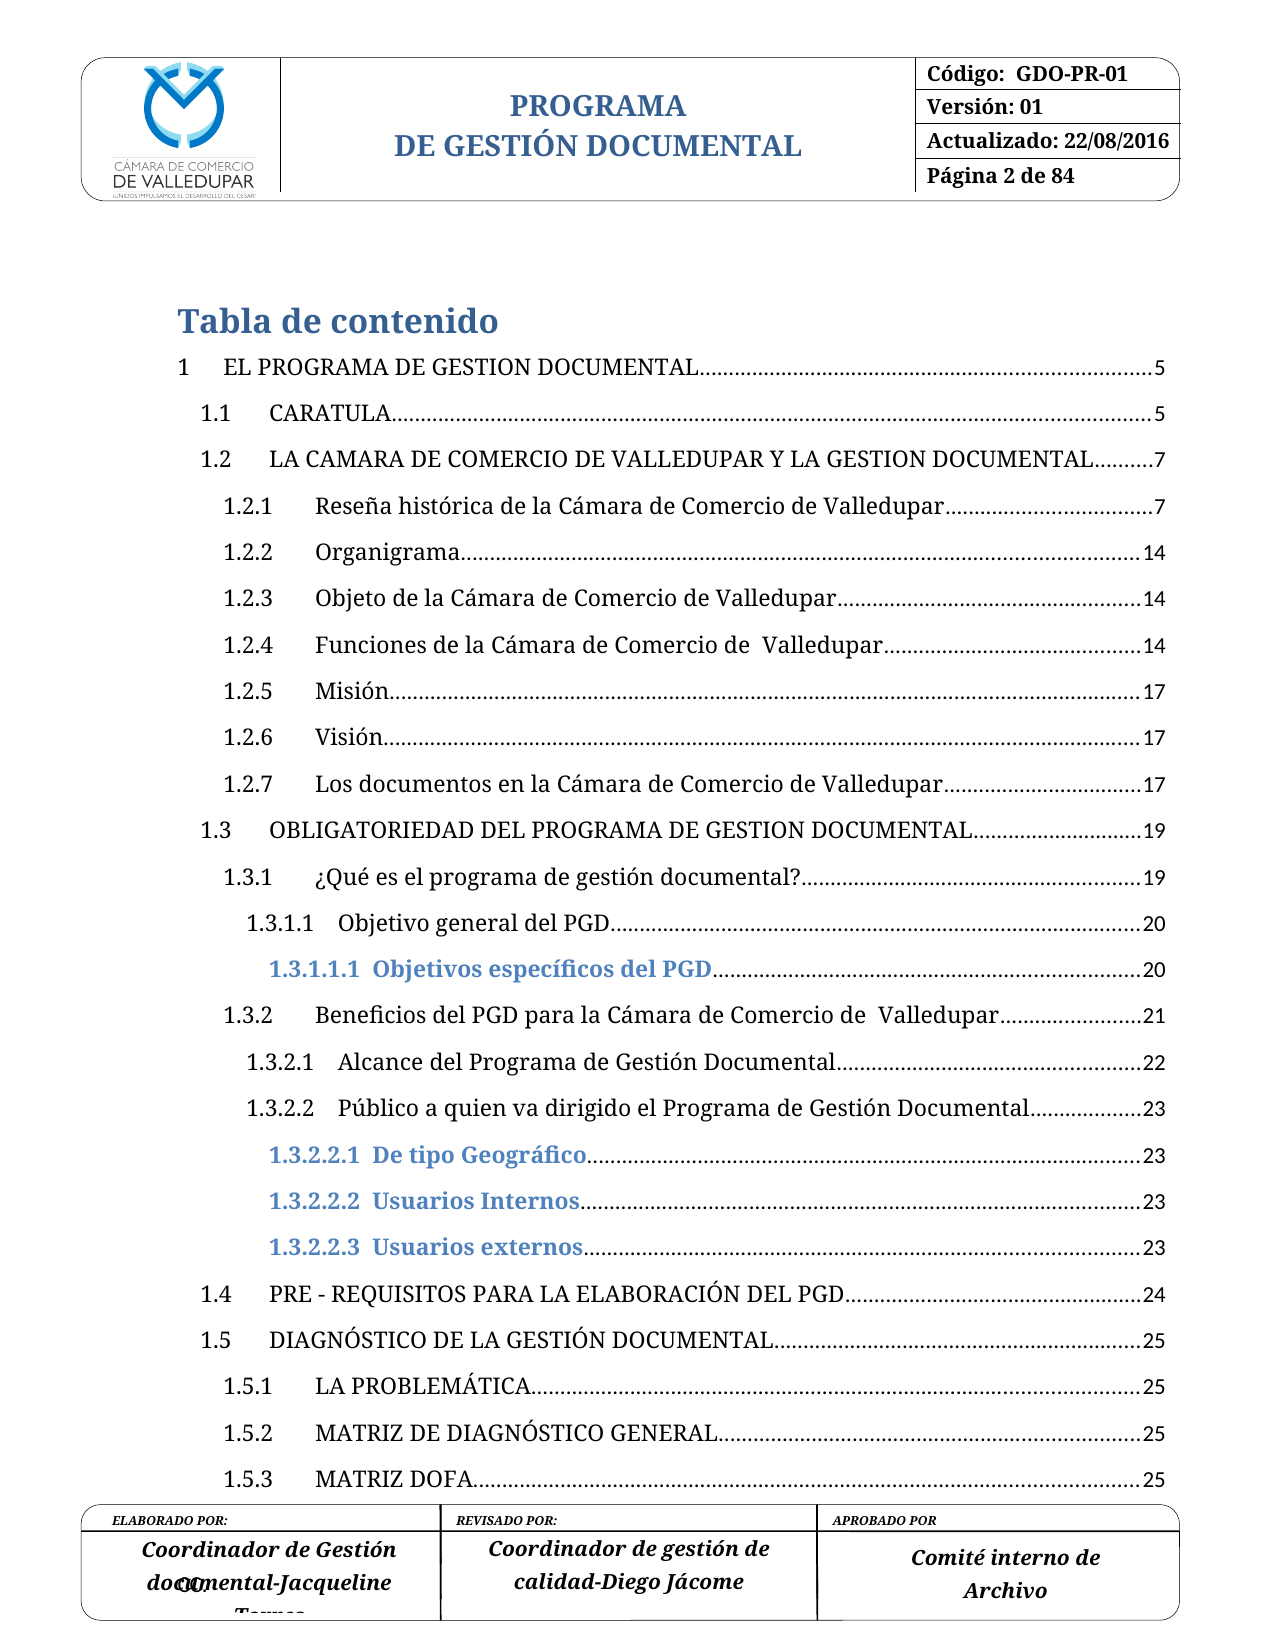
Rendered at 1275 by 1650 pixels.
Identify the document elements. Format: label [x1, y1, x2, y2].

picture [112, 62, 256, 198]
